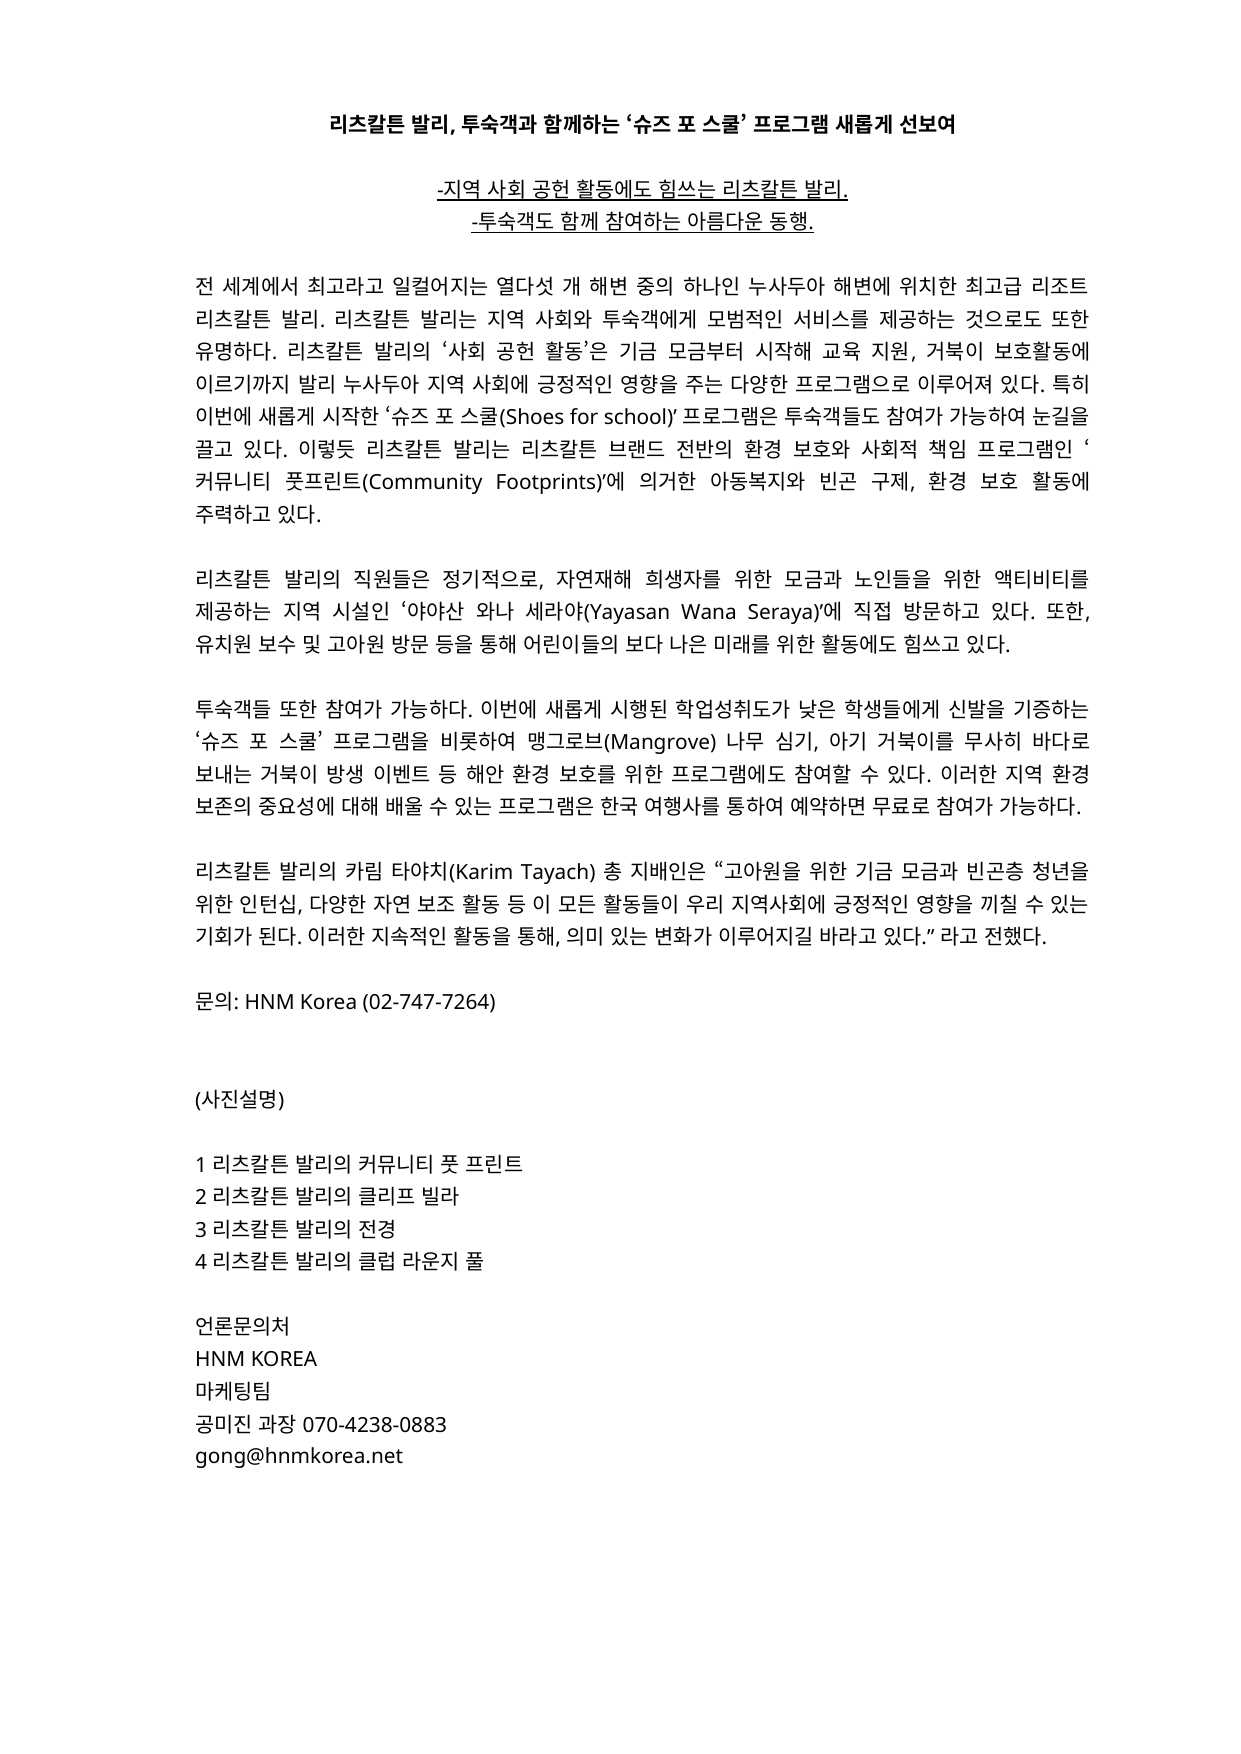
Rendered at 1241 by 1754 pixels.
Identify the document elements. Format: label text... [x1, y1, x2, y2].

text 리츠칼튼 발리, 투숙객과 함께하는 ‘슈즈 포 스쿨’ 프로그램 새롭게 선보여 [195, 107, 1090, 139]
text HNM KOREA [195, 1342, 1090, 1374]
text (사진설명) [195, 1082, 1090, 1114]
text 마케팅팀 [195, 1374, 1090, 1407]
text 3 리츠칼튼 발리의 전경 [195, 1212, 1090, 1244]
text 공미진 과장 070-4238-0883 [195, 1407, 1090, 1439]
text 투숙객들 또한 참여가 가능하다. 이번에 새롭게 시행된 학업성취도가 낮은 학생들에게 신발을 기증하는 ‘슈즈 포 스쿨’ 프로그램을 비롯하여 맹그로브(Mangrove) 나무 심기, 아기 거북이를 무사히 바다로 보내는 거북이 방생 이벤트 등 해안 환경 보호를 위한 프로그램에도 참여할 수 있다. 이러한 지역 환경 보존의 중요성에 대해 배울 수 있는 프로그램은 한국 여행사를 통하여 예약하면 무료로 참여가 가능하다. [195, 692, 1090, 822]
text 리츠칼튼 발리의 카림 타야치(Karim Tayach) 총 지배인은 “고아원을 위한 기금 모금과 빈곤층 청년을 위한 인턴십, 다양한 자연 보조 활동 등 이 모든 활동들이 우리 지역사회에 긍정적인 영향을 끼칠 수 있는 기회가 된다. 이러한 지속적인 활동을 통해, 의미 있는 변화가 이루어지길 바라고 있다.” 라고 전했다. [195, 854, 1090, 952]
text -투숙객도 함께 참여하는 아름다운 동행. [195, 204, 1090, 237]
text gong@hnmkorea.net [195, 1439, 1090, 1472]
text 언론문의처 [195, 1309, 1090, 1342]
text 문의: HNM Korea (02-747-7264) [195, 984, 1090, 1017]
text 전 세계에서 최고라고 일컬어지는 열다섯 개 해변 중의 하나인 누사두아 해변에 위치한 최고급 리조트 리츠칼튼 발리. 리츠칼튼 발리는 지역 사회와 투숙객에게 모범적인 서비스를 제공하는 것으로도 또한 유명하다. 리츠칼튼 발리의 ‘사회 공헌 활동’은 기금 모금부터 시작해 교육 지원, 거북이 보호활동에 이르기까지 발리 누사두아 지역 사회에 긍정적인 영향을 주는 다양한 프로그램으로 이루어져 있다. 특히 이번에 새롭게 시작한 ‘슈즈 포 스쿨(Shoes for school)’ 프로그램은 투숙객들도 참여가 가능하여 눈길을 끌고 있다. 이렇듯 리츠칼튼 발리는 리츠칼튼 브랜드 전반의 환경 보호와 사회적 책임 프로그램인 ‘커뮤니티 풋프린트(Community Footprints)’에 의거한 아동복지와 빈곤 구제, 환경 보호 활동에 주력하고 있다. [195, 269, 1090, 529]
text 리츠칼튼 발리의 직원들은 정기적으로, 자연재해 희생자를 위한 모금과 노인들을 위한 액티비티를 제공하는 지역 시설인 ‘야야산 와나 세라야(Yayasan Wana Seraya)’에 직접 방문하고 있다. 또한, 유치원 보수 및 고아원 방문 등을 통해 어린이들의 보다 나은 미래를 위한 활동에도 힘쓰고 있다. [195, 562, 1090, 659]
text -지역 사회 공헌 활동에도 힘쓰는 리츠칼튼 발리. [195, 172, 1090, 204]
text 2 리츠칼튼 발리의 클리프 빌라 [195, 1179, 1090, 1212]
text 4 리츠칼튼 발리의 클럽 라운지 풀 [195, 1244, 1090, 1277]
text 1 리츠칼튼 발리의 커뮤니티 풋 프린트 [195, 1147, 1090, 1179]
